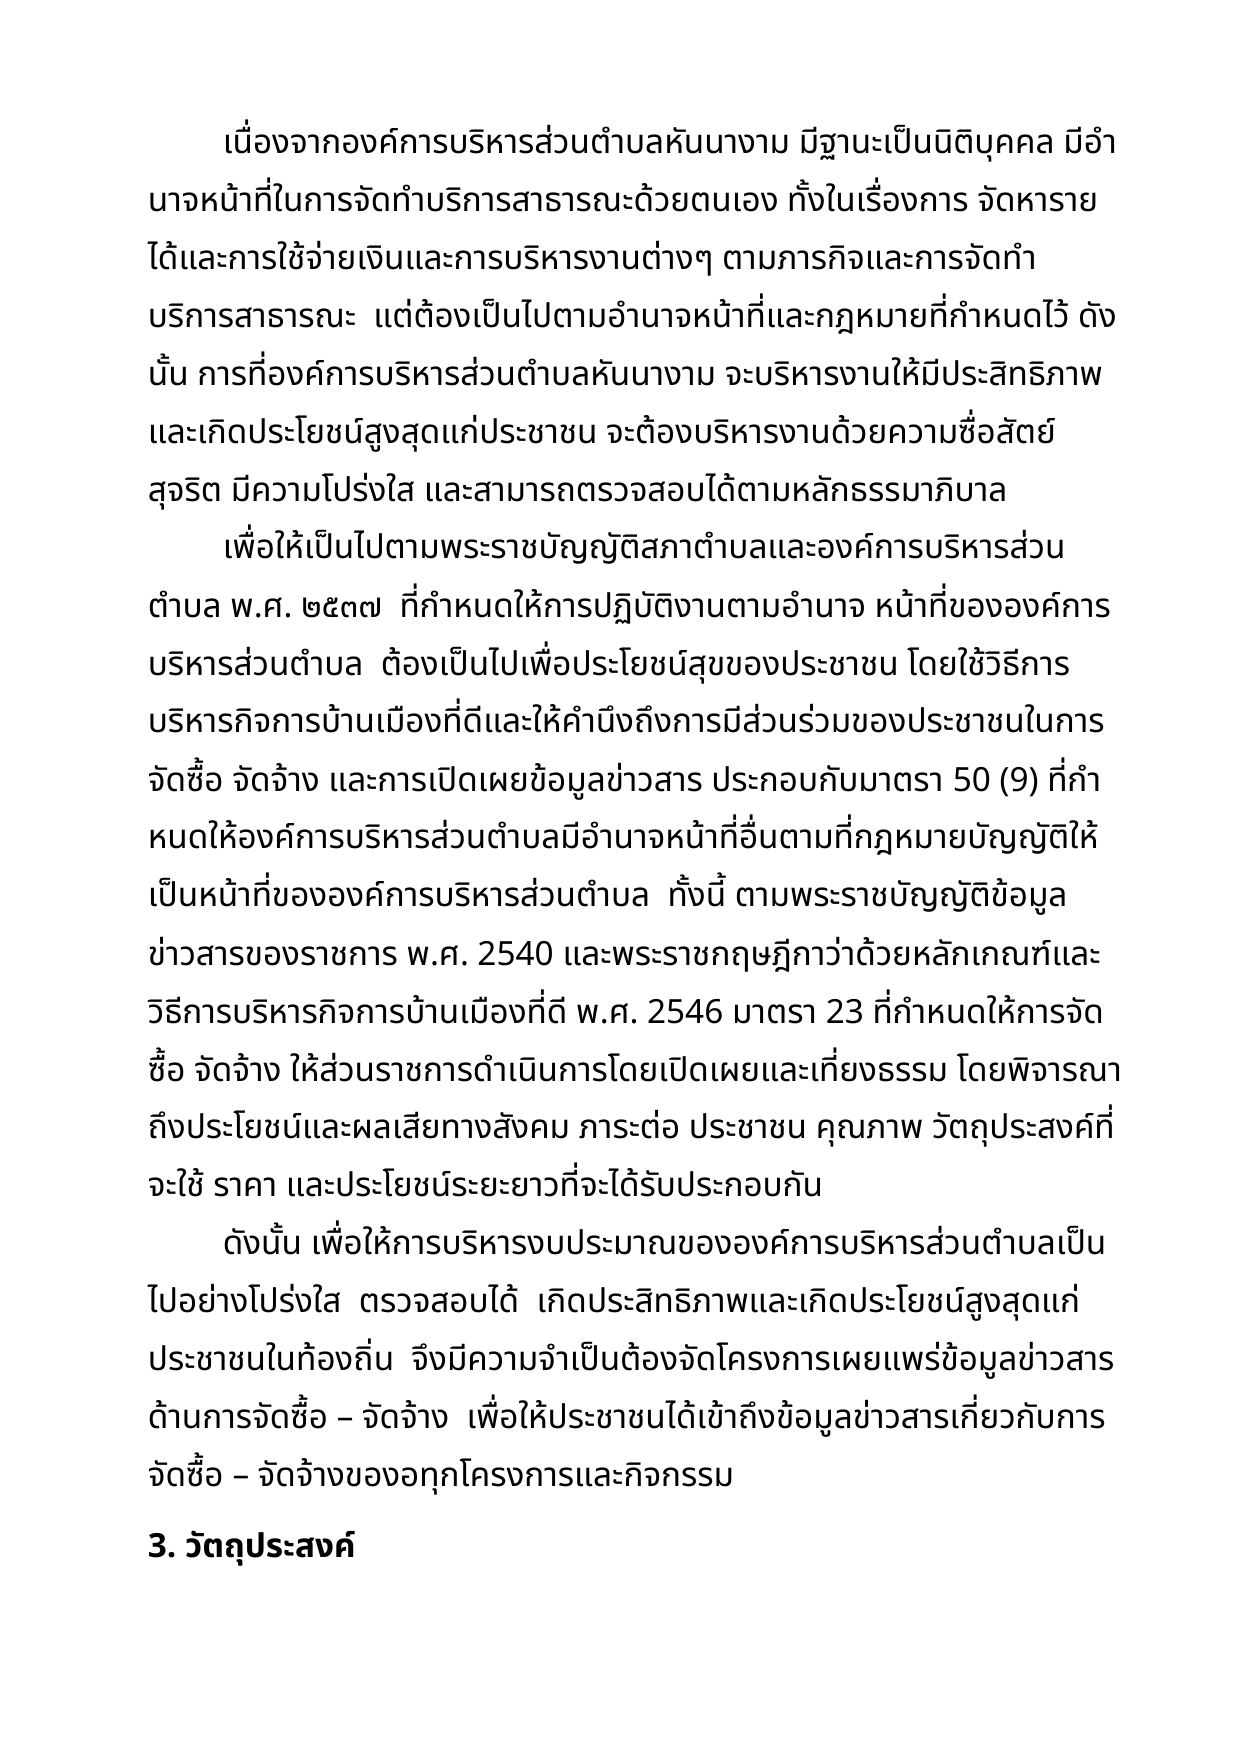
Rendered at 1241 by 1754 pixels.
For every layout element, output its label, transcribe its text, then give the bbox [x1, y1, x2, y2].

text เนื่องจากองค์การบริหารส่วนตําบลหันนางาม มีฐานะเป็นนิติบุคคล มีอํานาจหน้าที่ในการจัดทําบริการสาธารณะด้วยตนเอง ทั้งในเรื่องการ จัดหารายได้และการใช้จ่ายเงินและการบริหารงานต่างๆ ตามภารกิจและการจัดทําบริการสาธารณะ แต่ต้องเป็นไปตามอํานาจหน้าที่และกฎหมายที่กําหนดไว้ ดังนั้น การที่องค์การบริหารส่วนตําบลหันนางาม จะบริหารงานให้มีประสิทธิภาพและเกิดประโยชน์สูงสุดแก่ประชาชน จะต้องบริหารงานด้วยความซื่อสัตย์ สุจริต มีความโปร่งใส และสามารถตรวจสอบได้ตามหลักธรรมาภิบาล [148, 118, 1122, 516]
text เพื่อให้เป็นไปตามพระราชบัญญัติสภาตำบลและองค์การบริหารส่วนตำบล พ.ศ. ๒๕๓๗ ที่กําหนดให้การปฏิบัติงานตามอํานาจ หน้าที่ขององค์การบริหารส่วนตำบล ต้องเป็นไปเพื่อประโยชน์สุขของประชาชน โดยใช้วิธีการบริหารกิจการบ้านเมืองที่ดีและให้คํานึงถึงการมีส่วนร่วมของประชาชนในการจัดซื้อ จัดจ้าง และการเปิดเผยข้อมูลข่าวสาร ประกอบกับมาตรา 50 (9) ที่กําหนดให้องค์การบริหารส่วนตำบลมีอํานาจหน้าที่อื่นตามที่กฎหมายบัญญัติให้เป็นหน้าที่ขององค์การบริหารส่วนตำบล ทั้งนี้ ตามพระราชบัญญัติข้อมูลข่าวสารของราชการ พ.ศ. 2540 และพระราชกฤษฎีกาว่าด้วยหลักเกณฑ์และวิธีการบริหารกิจการบ้านเมืองที่ดี พ.ศ. 2546 มาตรา 23 ที่กําหนดให้การจัดซื้อ จัดจ้าง ให้ส่วนราชการดําเนินการโดยเปิดเผยและเที่ยงธรรม โดยพิจารณาถึงประโยชน์และผลเสียทางสังคม ภาระต่อ ประชาชน คุณภาพ วัตถุประสงค์ที่จะใช้ ราคา และประโยชน์ระยะยาวที่จะได้รับประกอบกัน [148, 523, 1122, 1212]
text 3. วัตถุประสงค์ [148, 1521, 1122, 1572]
text ดังนั้น เพื่อให้การบริหารงบประมาณขององค์การบริหารส่วนตำบลเป็นไปอย่างโปร่งใส ตรวจสอบได้ เกิดประสิทธิภาพและเกิดประโยชน์สูงสุดแก่ประชาชนในท้องถิ่น จึงมีความจําเป็นต้องจัดโครงการเผยแพร่ข้อมูลข่าวสารด้านการจัดซื้อ – จัดจ้าง เพื่อให้ประชาชนได้เข้าถึงข้อมูลข่าวสารเกี่ยวกับการจัดซื้อ – จัดจ้างของอทุกโครงการและกิจกรรม [148, 1219, 1122, 1501]
